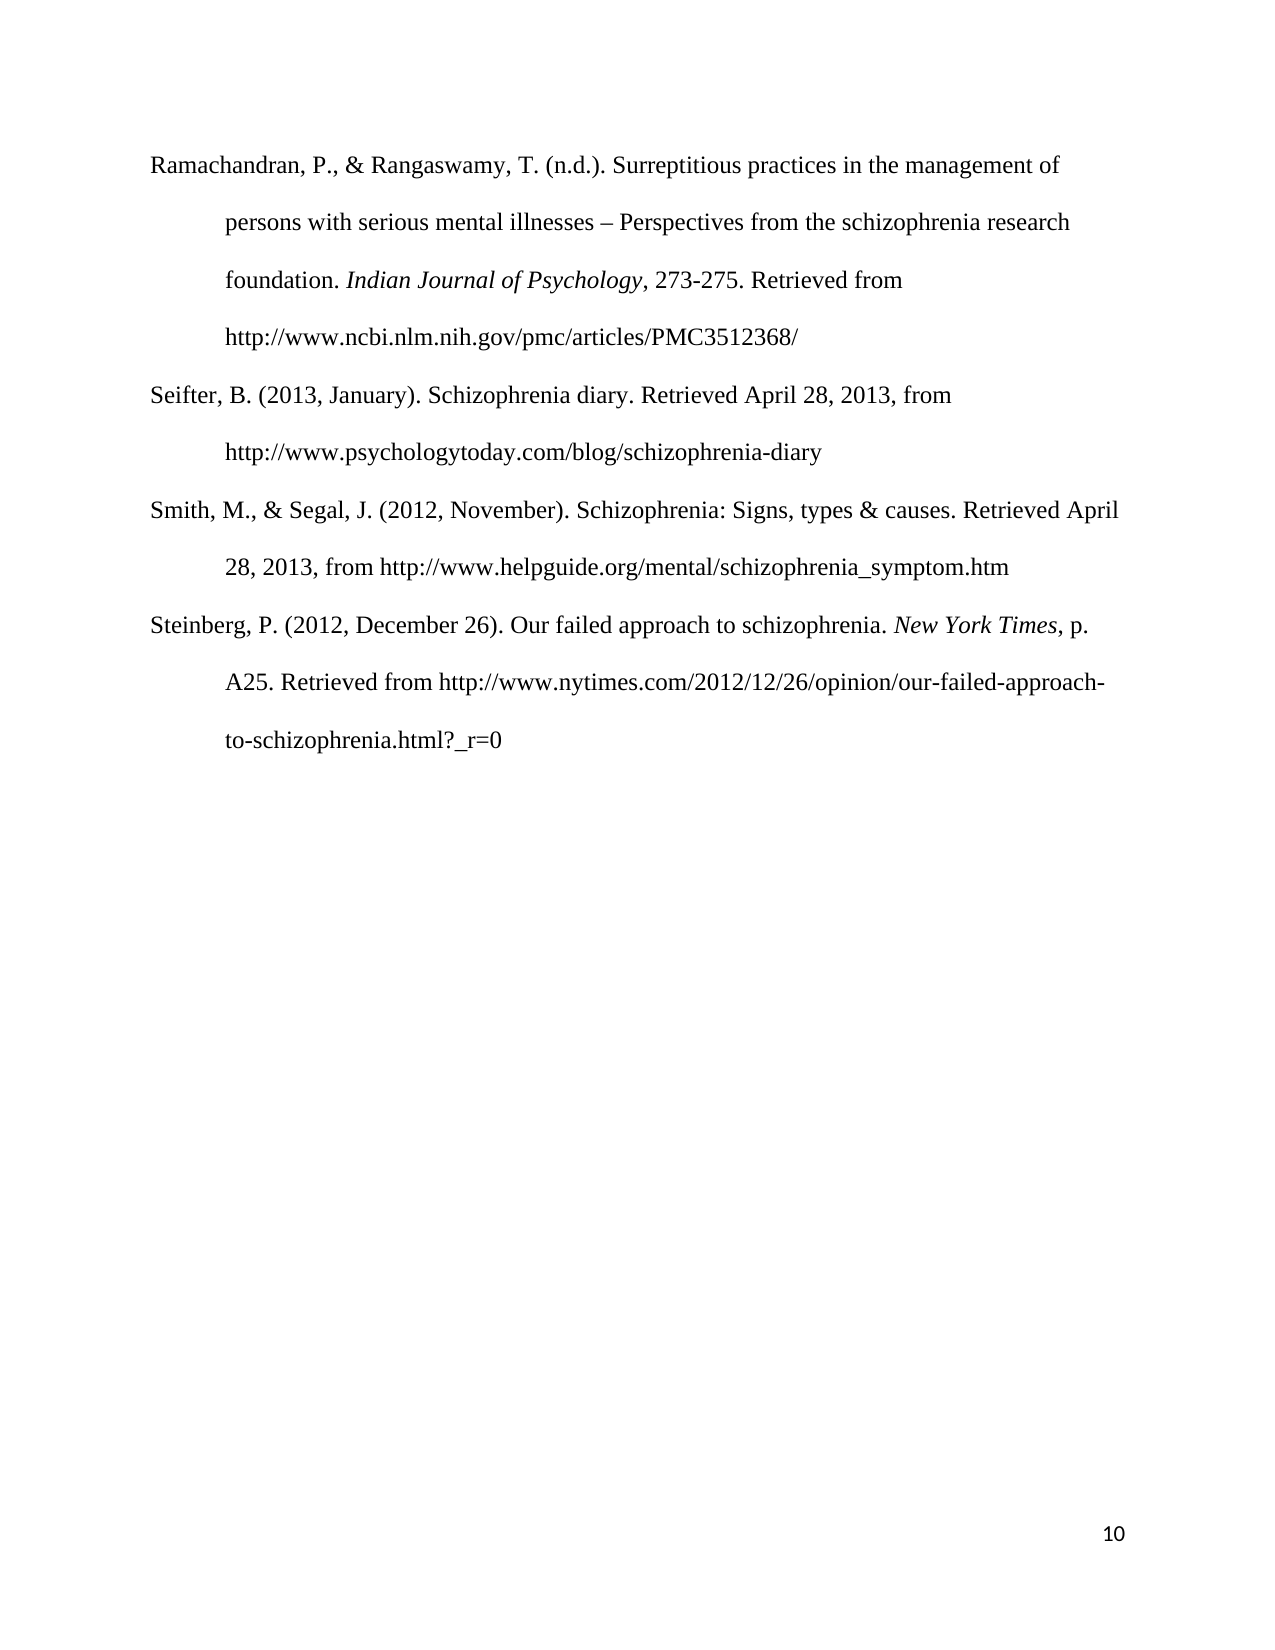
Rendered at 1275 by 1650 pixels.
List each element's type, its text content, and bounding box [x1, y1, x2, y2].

text Seifter, B. (2013, January). Schizophrenia diary. Retrieved April 28, 2013, from http://www.psychologytoday.com/blog/schizophrenia-diary [150, 380, 1125, 466]
text Smith, M., & Segal, J. (2012, November). Schizophrenia: Signs, types & causes. Retrieved April 28, 2013, from http://www.helpguide.org/mental/schizophrenia_symptom.htm [150, 495, 1125, 581]
text Steinberg, P. (2012, December 26). Our failed approach to schizophrenia. New York Times, p. A25. Retrieved from http://www.nytimes.com/2012/12/26/opinion/our-failed-approach-to-schizophrenia.html?_r=0 [150, 610, 1125, 754]
text Ramachandran, P., & Rangaswamy, T. (n.d.). Surreptitious practices in the management of persons with serious mental illnesses – Perspectives from the schizophrenia research foundation. Indian Journal of Psychology, 273-275. Retrieved from http://www.ncbi.nlm.nih.gov/pmc/articles/PMC3512368/ [150, 150, 1125, 351]
